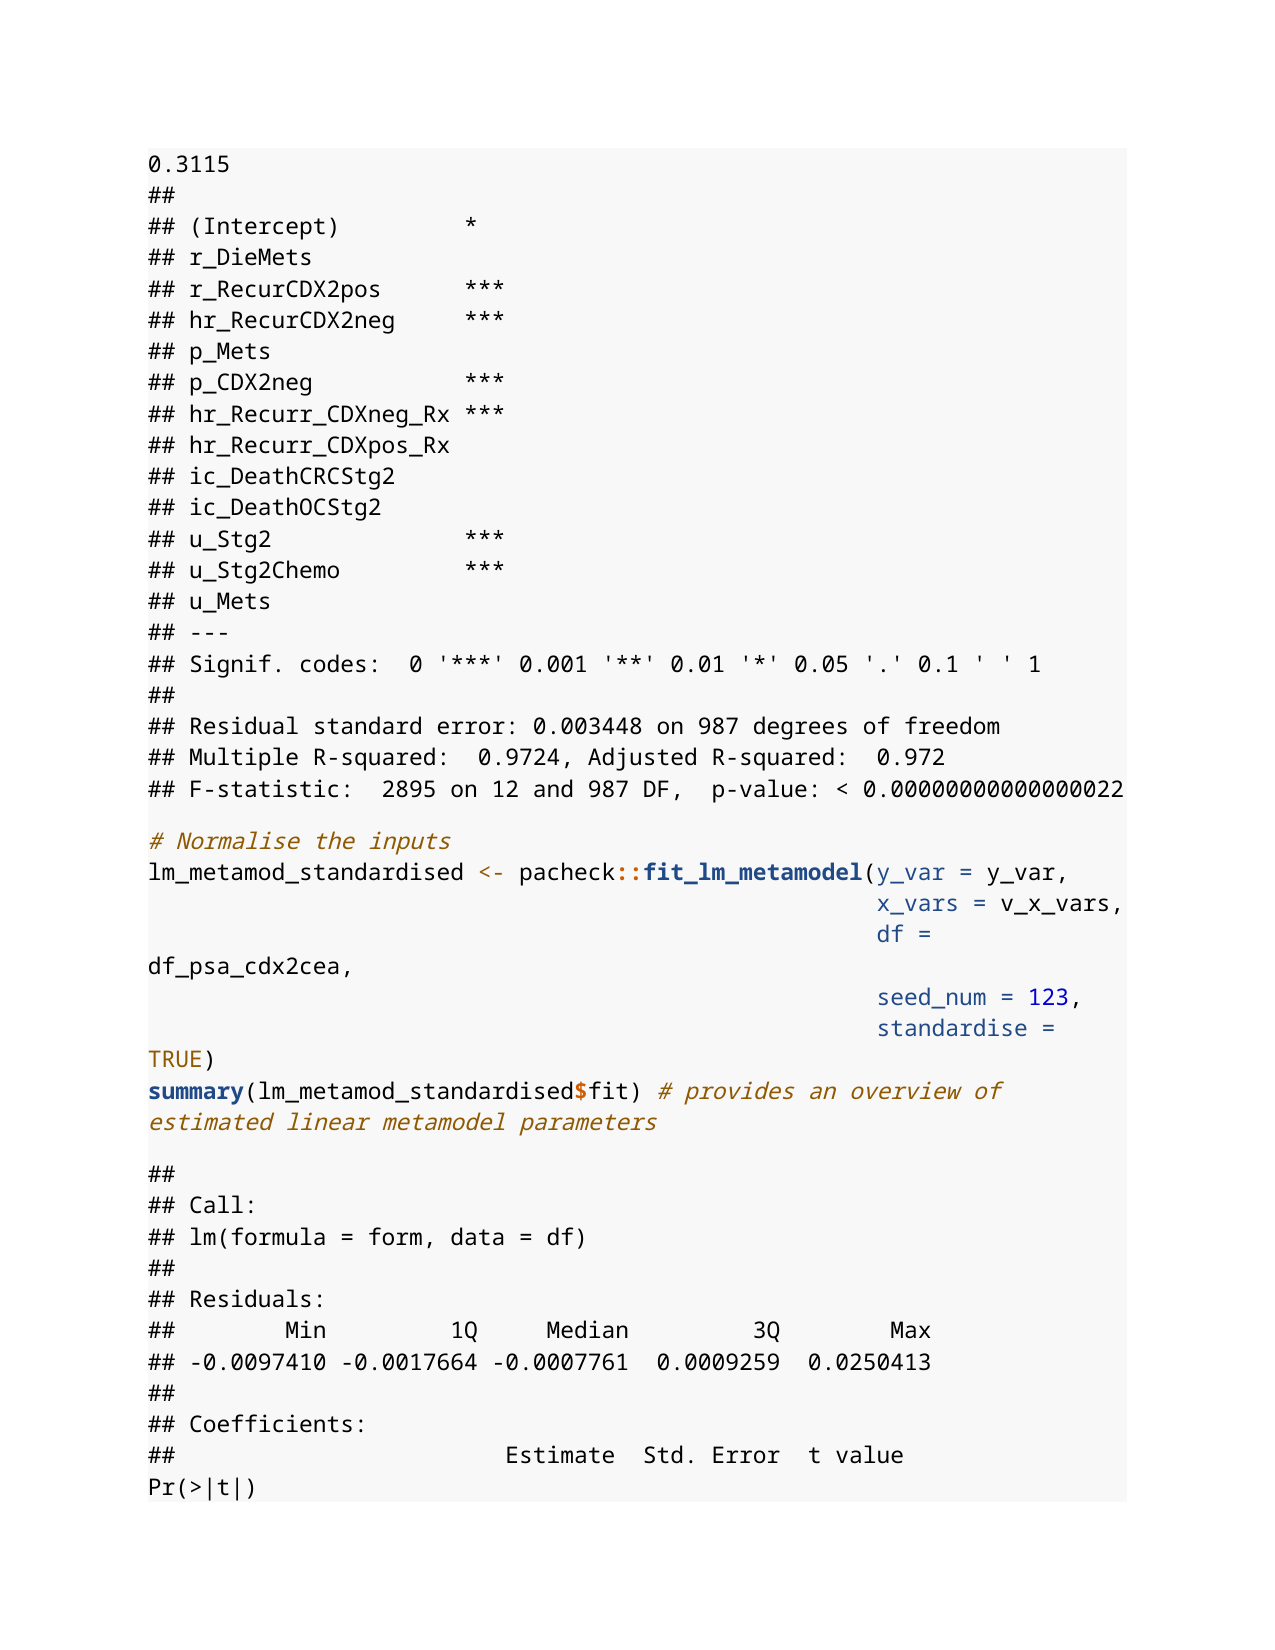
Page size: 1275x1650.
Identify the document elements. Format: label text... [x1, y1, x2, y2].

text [148, 1158, 1127, 1502]
text # Normalise the inputs lm_metamod_standardised <- pacheck::fit_lm_metamodel(y_var = y_var, x_vars = v_x_vars, df = df_psa_cdx2cea, seed_num = 123, standardise = TRUE) summary(lm_metamod_standardised$fit) # provides an overview of estimated linear metamodel parameters [148, 825, 1127, 1137]
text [148, 148, 1127, 804]
